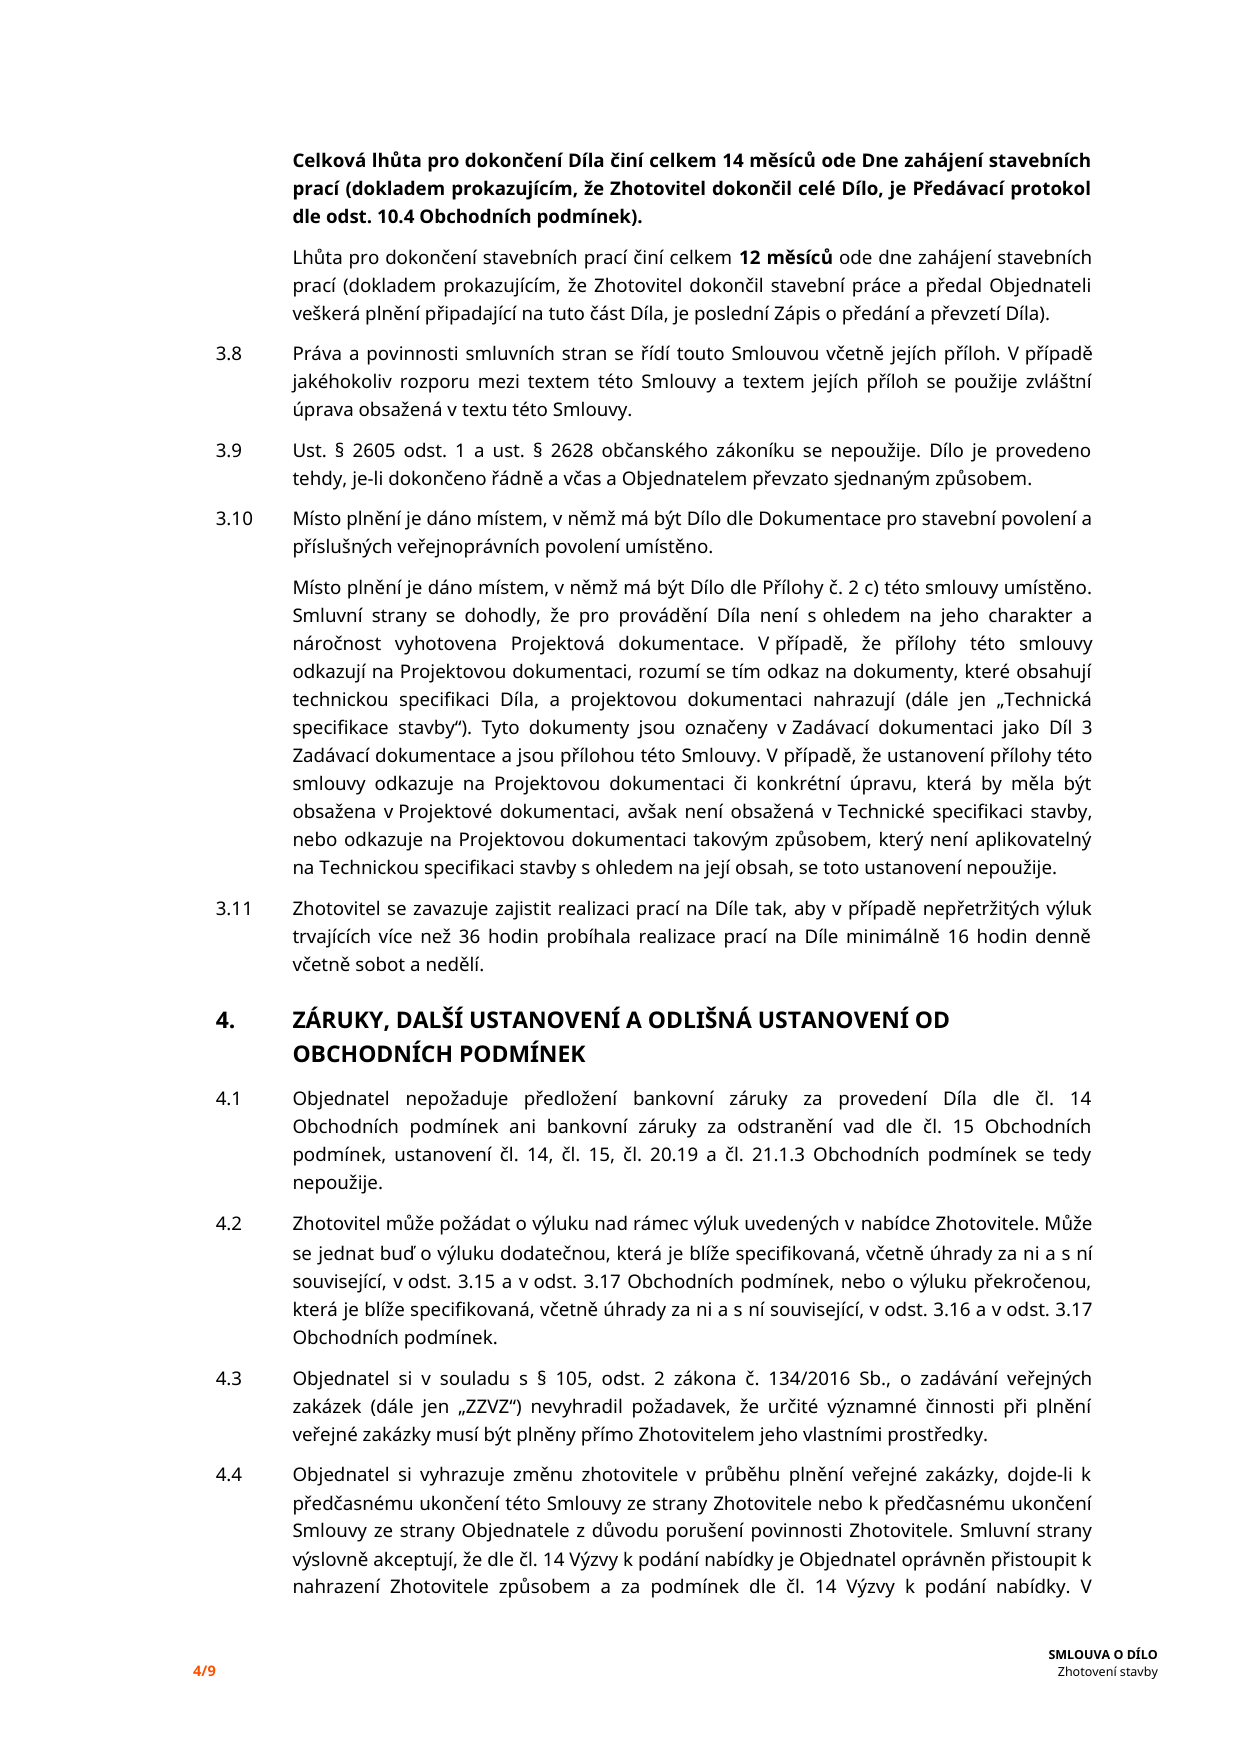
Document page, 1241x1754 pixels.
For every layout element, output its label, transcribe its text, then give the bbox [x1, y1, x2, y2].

text Zhotovitel se zavazuje zajistit realizaci prací na Díle tak, aby v případě nepřetržitých výluk trvajících více než 36 hodin probíhala realizace prací na Díle minimálně 16 hodin denně včetně sobot a nedělí. [216, 895, 1093, 977]
text Místo plnění je dáno místem, v němž má být Dílo dle Přílohy č. 2 c) této smlouvy umístěno. Smluvní strany se dohodly, že pro provádění Díla není s ohledem na jeho charakter a náročnost vyhotovena Projektová dokumentace. V případě, že přílohy této smlouvy odkazují na Projektovou dokumentaci, rozumí se tím odkaz na dokumenty, které obsahují technickou specifikaci Díla, a projektovou dokumentaci nahrazují (dále jen „Technická specifikace stavby“). Tyto dokumenty jsou označeny v Zadávací dokumentaci jako Díl 3 Zadávací dokumentace a jsou přílohou této Smlouvy. V případě, že ustanovení přílohy této smlouvy odkazuje na Projektovou dokumentaci či konkrétní úpravu, která by měla být obsažena v Projektové dokumentaci, avšak není obsažená v Technické specifikaci stavby, nebo odkazuje na Projektovou dokumentaci takovým způsobem, který není aplikovatelný na Technickou specifikaci stavby s ohledem na její obsah, se toto ustanovení nepoužije. [292, 574, 1093, 880]
text Lhůta pro dokončení stavebních prací činí celkem 12 měsíců ode dne zahájení stavebních prací (dokladem prokazujícím, že Zhotovitel dokončil stavební práce a předal Objednateli veškerá plnění připadající na tuto část Díla, je poslední Zápis o předání a převzetí Díla). [292, 244, 1093, 326]
text Práva a povinnosti smluvních stran se řídí touto Smlouvou včetně jejích příloh. V případě jakéhokoliv rozporu mezi textem této Smlouvy a textem jejích příloh se použije zvláštní úprava obsažená v textu této Smlouvy. [216, 341, 1093, 422]
text Objednatel nepožaduje předložení bankovní záruky za provedení Díla dle čl. 14 Obchodních podmínek ani bankovní záruky za odstranění vad dle čl. 15 Obchodních podmínek, ustanovení čl. 14, čl. 15, čl. 20.19 a čl. 21.1.3 Obchodních podmínek se tedy nepoužije. [216, 1085, 1093, 1195]
text Zhotovitel může požádat o výluku nad rámec výluk uvedených v nabídce Zhotovitele. Může se jednat buď o výluku dodatečnou, která je blíže specifikovaná, včetně úhrady za ni a s ní související, v odst. 3.15 a v odst. 3.17 Obchodních podmínek, nebo o výluku překročenou, která je blíže specifikovaná, včetně úhrady za ni a s ní související, v odst. 3.16 a v odst. 3.17 Obchodních podmínek. [216, 1210, 1093, 1350]
text ZÁRUKY, DALŠÍ USTANOVENÍ A ODLIŠNÁ USTANOVENÍ OD OBCHODNÍCH PODMÍNEK [216, 1004, 1093, 1070]
text Ust. § 2605 odst. 1 a ust. § 2628 občanského zákoníku se nepoužije. Dílo je provedeno tehdy, je-li dokončeno řádně a včas a Objednatelem převzato sjednaným způsobem. [216, 437, 1093, 491]
text Místo plnění je dáno místem, v němž má být Dílo dle Dokumentace pro stavební povolení a příslušných veřejnoprávních povolení umístěno. [216, 506, 1093, 559]
text Celková lhůta pro dokončení Díla činí celkem 14 měsíců ode Dne zahájení stavebních prací (dokladem prokazujícím, že Zhotovitel dokončil celé Dílo, je Předávací protokol dle odst. 10.4 Obchodních podmínek). [292, 147, 1093, 229]
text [216, 1462, 1093, 1599]
text Objednatel si v souladu s § 105, odst. 2 zákona č. 134/2016 Sb., o zadávání veřejných zakázek (dále jen „ZZVZ“) nevyhradil požadavek, že určité významné činnosti při plnění veřejné zakázky musí být plněny přímo Zhotovitelem jeho vlastními prostředky. [216, 1365, 1093, 1447]
